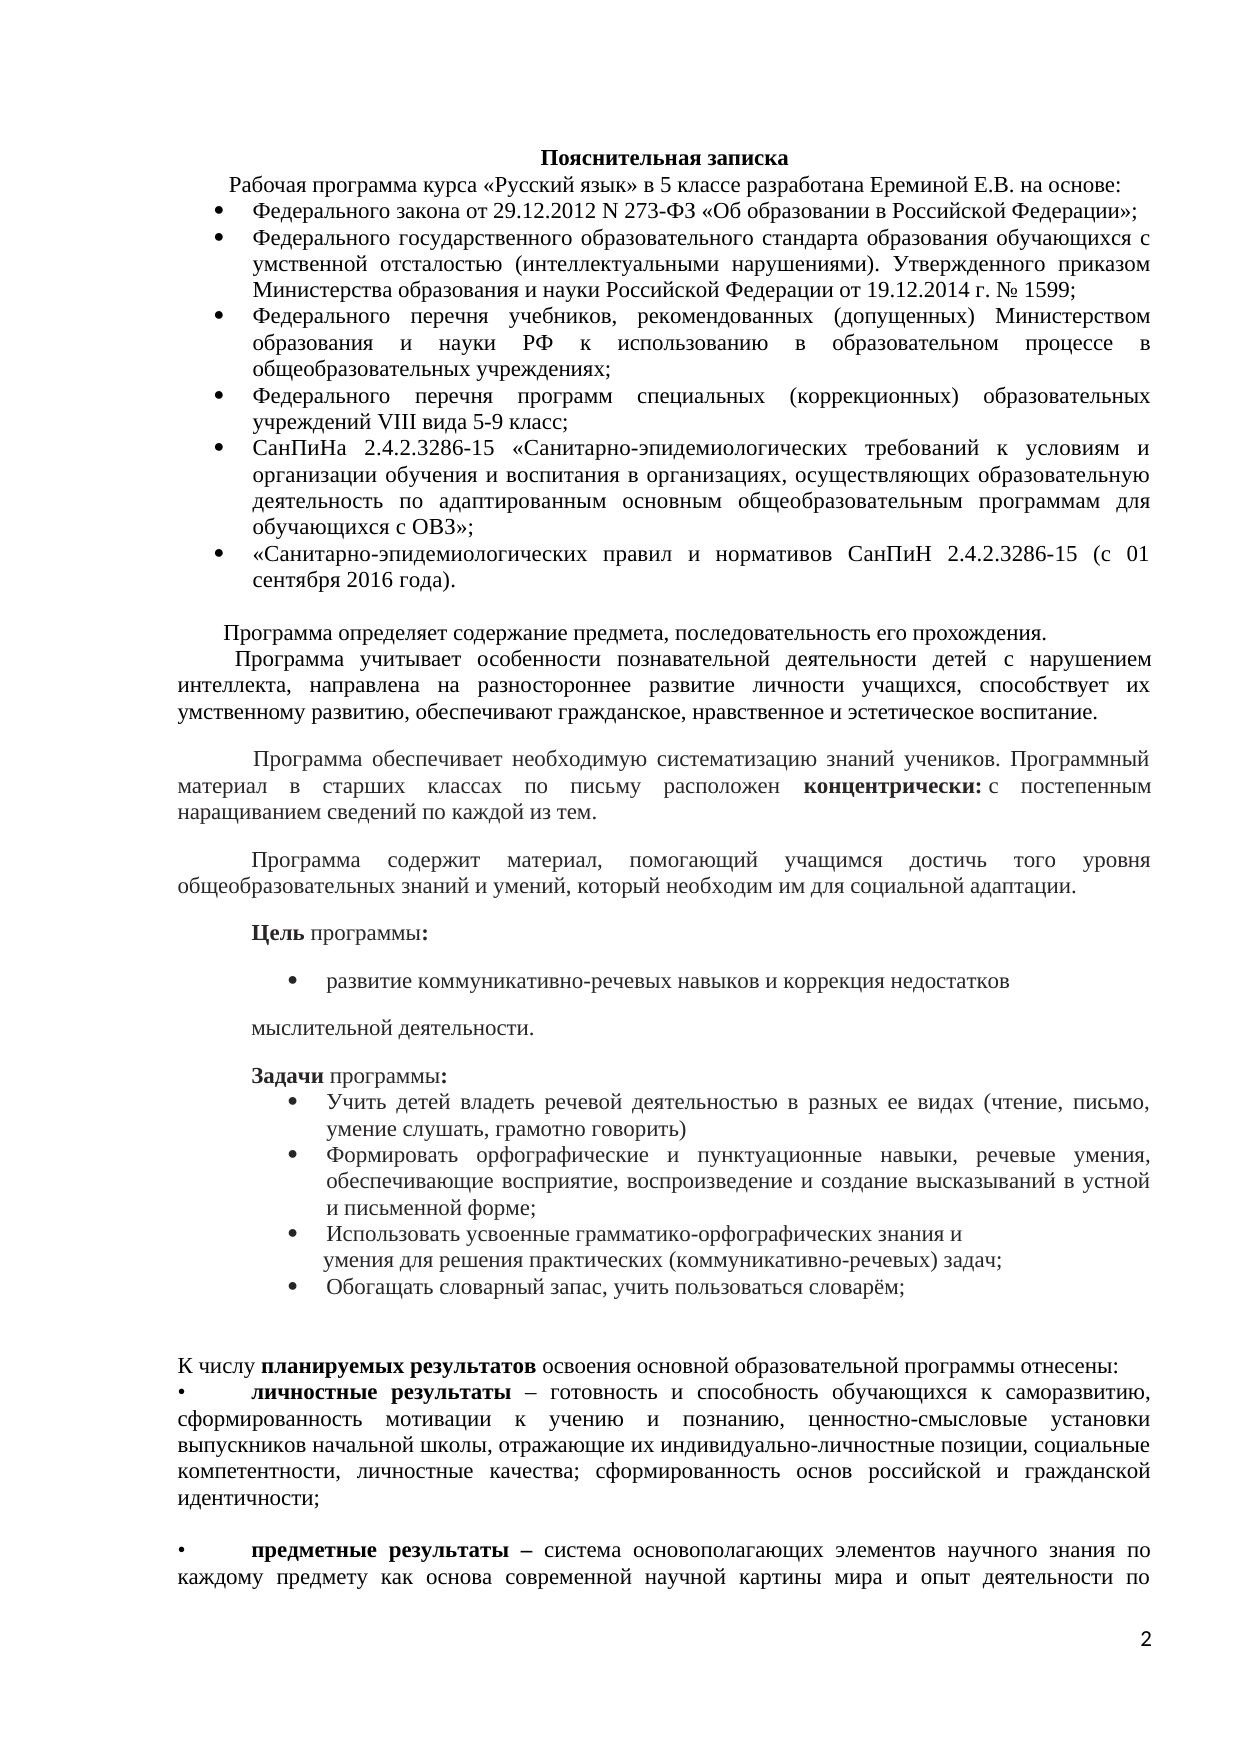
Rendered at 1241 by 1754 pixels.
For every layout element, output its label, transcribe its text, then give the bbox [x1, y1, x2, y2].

list Использовать усвоенные грамматико-орфографических знания и [288, 1220, 1152, 1246]
list Учить детей владеть речевой деятельностью в разных ее видах (чтение, письмо, умение слушать, грамотно говорить) [288, 1088, 1152, 1141]
text Рабочая программа курса «Русский язык» в 5 классе разработана Ереминой Е.В. на основе: [177, 171, 1152, 197]
list Федерального перечня программ специальных (коррекционных) образовательных учреждений VIII вида 5-9 класс; [215, 382, 1152, 434]
text • личностные результаты – готовность и способность обучающихся к саморазвитию, сформированность мотивации к учению и познанию, ценностно-смысловые установки выпускников начальной школы, отражающие их индивидуально-личностные позиции, социальные компетентности, личностные качества; сформированность основ российской и гражданской идентичности; [177, 1378, 1152, 1510]
list Федерального государственного образовательного стандарта образования обучающихся с умственной отсталостью (интеллектуальными нарушениями). Утвержденного приказом Министерства образования и науки Российской Федерации от 19.12.2014 г. № 1599; [215, 223, 1152, 303]
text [177, 1536, 1152, 1589]
list Федерального перечня учебников, рекомендованных (допущенных) Министерством образования и науки РФ к использованию в образовательном процессе в общеобразовательных учреждениях; [215, 303, 1152, 382]
text Программа учитывает особенности познавательной деятельности детей c нарушением интеллекта, направлена на разностороннее развитие личности учащихся, способствует их умственному развитию, обеспечивают гражданское, нравственное и эстетическое воспитание. [177, 645, 1152, 724]
list Федерального закона от 29.12.2012 N 273-ФЗ «Об образовании в Российской Федерации»; [215, 197, 1152, 223]
list Формировать орфографические и пунктуационные навыки, речевые умения, обеспечивающие восприятие, воспроизведение и создание высказываний в устной и письменной форме; [288, 1141, 1152, 1220]
list Обогащать словарный запас, учить пользоваться словарём; [288, 1273, 1152, 1299]
text Программа содержит материал, помогающий учащимся достичь того уровня общеобразовательных знаний и умений, который необходим им для социальной адаптации. [177, 846, 1152, 898]
text мыслительной деятельности. [177, 1014, 1152, 1041]
text умения для решения практических (коммуникативно-речевых) задач; [288, 1246, 1152, 1273]
text Цель программы: [177, 919, 1152, 946]
text К числу планируемых результатов освоения основной образовательной программы отнесены: [177, 1352, 1152, 1378]
text Программа определяет содержание предмета, последовательность его прохождения. [212, 619, 1152, 645]
text Задачи программы: [177, 1062, 1152, 1088]
list развитие коммуникативно-речевых навыков и коррекция недостатков [288, 967, 1152, 993]
list «Санитарно-эпидемиологических правил и нормативов СанПиН 2.4.2.3286-15 (с 01 сентября 2016 года). [215, 540, 1152, 592]
text Пояснительная записка [177, 144, 1152, 171]
text Программа обеспечивает необходимую систематизацию знаний учеников. Программный материал в старших классах по письму расположен концентрически: с постепенным наращиванием сведений по каждой из тем. [177, 745, 1152, 824]
list СанПиНа 2.4.2.3286-15 «Санитарно-эпидемиологических требований к условиям и организации обучения и воспитания в организациях, осуществляющих образовательную деятельность по адаптированным основным общеобразовательным программам для обучающихся с ОВЗ»; [215, 434, 1152, 540]
